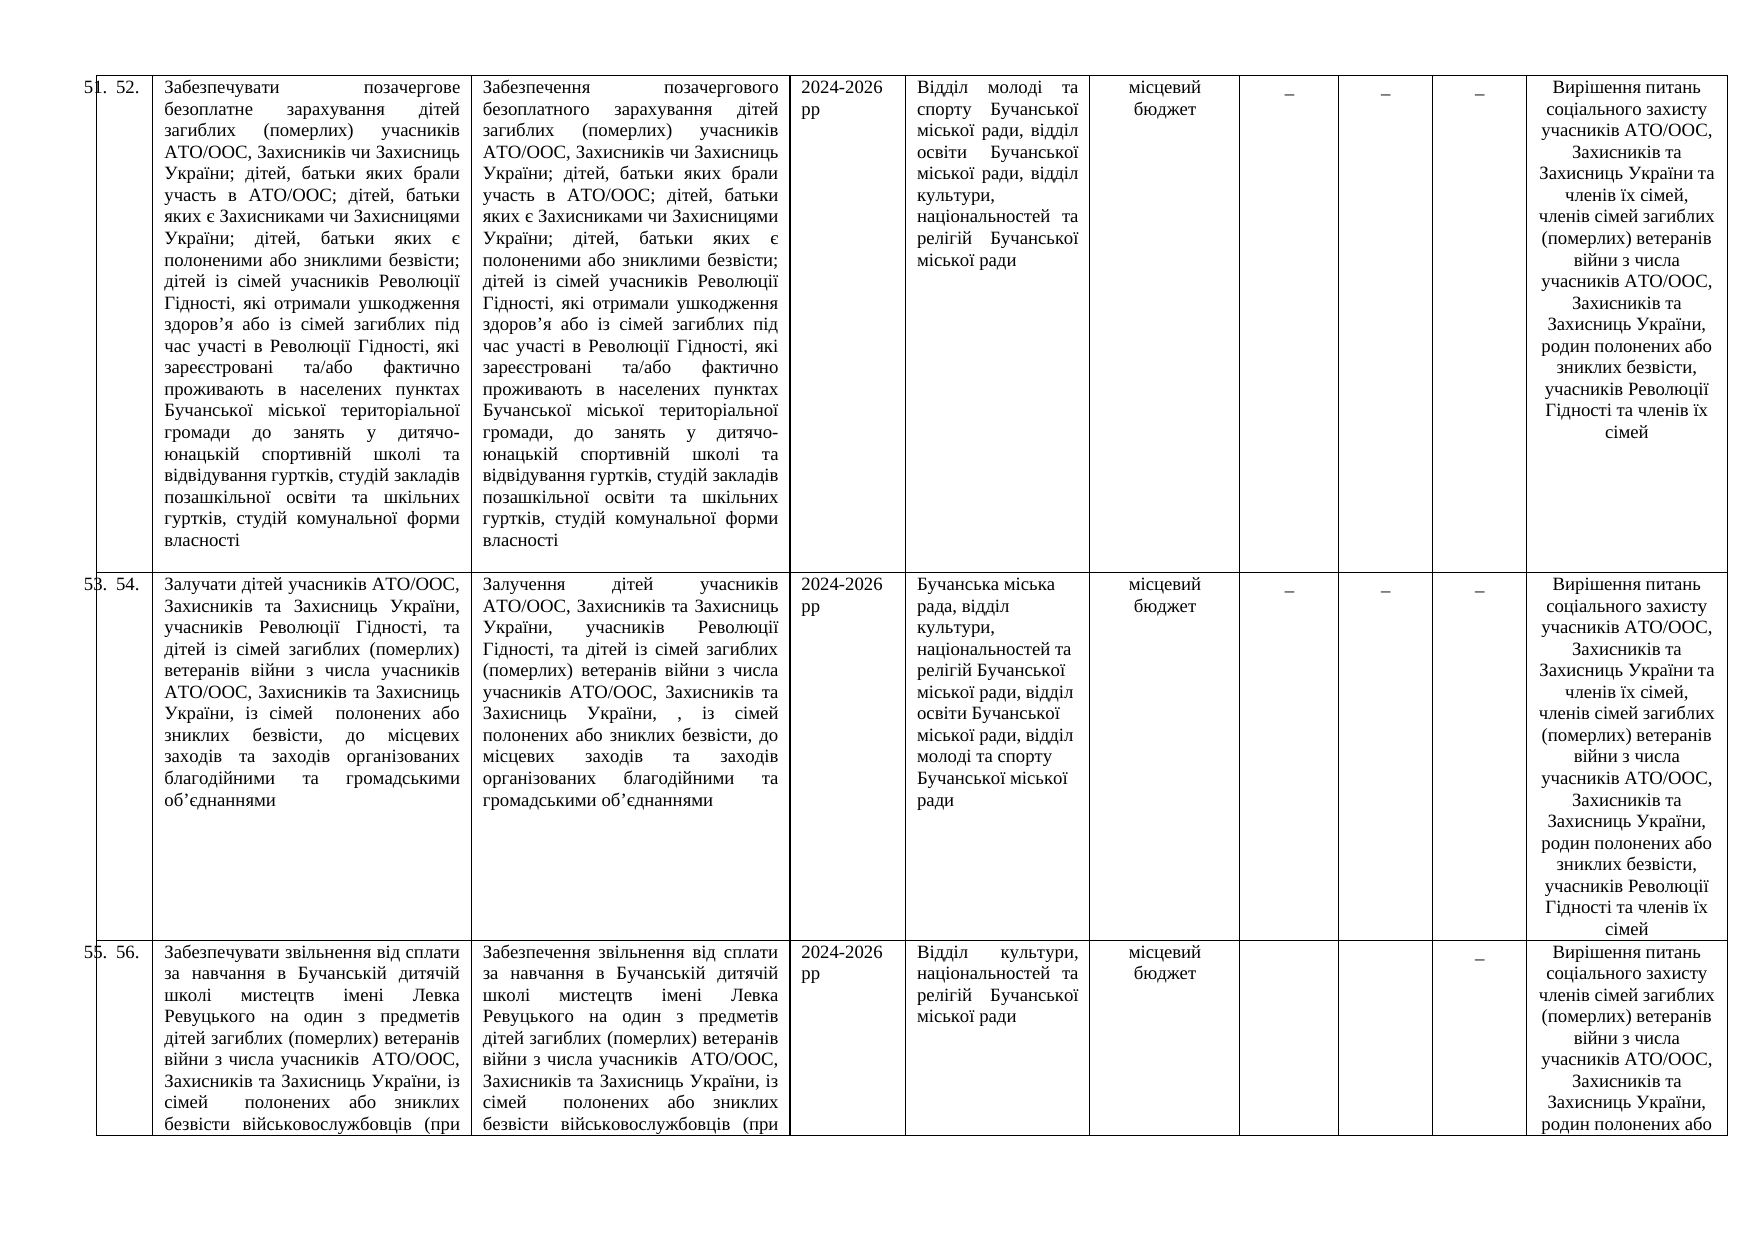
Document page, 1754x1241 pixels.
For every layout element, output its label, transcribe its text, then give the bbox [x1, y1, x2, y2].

table_cell _ [1433, 76, 1526, 572]
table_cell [472, 941, 789, 1134]
table_cell 2024-2026 рр [791, 573, 905, 939]
table_cell _ [1433, 573, 1526, 939]
table_cell Відділ молоді та спорту Бучанської міської ради, відділ освіти Бучанської міської ради, відділ культури, національностей та релігій Бучанської міської ради [906, 76, 1089, 572]
table_cell [97, 941, 152, 1134]
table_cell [153, 941, 471, 1134]
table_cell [1527, 941, 1727, 1134]
table_cell Бучанська міська рада, відділ культури, національностей та релігій Бучанської міської ради, відділ освіти Бучанської міської ради, відділ молоді та спорту Бучанської міської ради [906, 573, 1089, 939]
table_cell місцевий бюджет [1090, 76, 1239, 572]
table_cell Забезпечення позачергового безоплатного зарахування дітей загиблих (померлих) учасників АТО/ООС, Захисників чи Захисниць України; дітей, батьки яких брали участь в АТО/ООС; дітей, батьки яких є Захисниками чи Захисницями України; дітей, батьки яких є полоненими або зниклими безвісти; дітей із сімей учасників Революції Гідності, які отримали ушкодження здоров’я або із сімей загиблих під час участі в Революції Гідності, які зареєстровані та/або фактично проживають в населених пунктах Бучанської міської територіальної громади, до занять у дитячо-юнацькій спортивній школі та відвідування гуртків, студій закладів позашкільної освіти та шкільних гуртків, студій комунальної форми власності [472, 76, 789, 572]
table_cell _ [1433, 941, 1526, 1134]
table_cell 2024-2026 рр [791, 941, 905, 1134]
table_cell [1240, 941, 1338, 1134]
table_cell 2024-2026 рр [791, 76, 905, 572]
table_cell _ [1240, 573, 1338, 939]
table_cell місцевий бюджет [1090, 573, 1239, 939]
table_cell [97, 573, 152, 939]
table_cell _ [1339, 573, 1432, 939]
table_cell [906, 941, 1089, 1134]
table_cell _ [1339, 76, 1432, 572]
table_cell Залучення дітей учасників АТО/ООС, Захисників та Захисниць України, учасників Революції Гідності, та дітей із сімей загиблих (померлих) ветеранів війни з числа учасників АТО/ООС, Захисників та Захисниць України, , із сімей полонених або зниклих безвісти, до місцевих заходів та заходів організованих благодійними та громадськими об’єднаннями [472, 573, 789, 939]
table_cell _ [1240, 76, 1338, 572]
table_cell [1339, 941, 1432, 1134]
table_cell Забезпечувати позачергове безоплатне зарахування дітей загиблих (померлих) учасників АТО/ООС, Захисників чи Захисниць України; дітей, батьки яких брали участь в АТО/ООС; дітей, батьки яких є Захисниками чи Захисницями України; дітей, батьки яких є полоненими або зниклими безвісти; дітей із сімей учасників Революції Гідності, які отримали ушкодження здоров’я або із сімей загиблих під час участі в Революції Гідності, які зареєстровані та/або фактично проживають в населених пунктах Бучанської міської територіальної громади до занять у дитячо-юнацькій спортивній школі та відвідування гуртків, студій закладів позашкільної освіти та шкільних гуртків, студій комунальної форми власності [153, 76, 471, 572]
table_cell місцевий бюджет [1090, 941, 1239, 1134]
table_cell [97, 76, 152, 572]
table_cell Залучати дітей учасників АТО/ООС, Захисників та Захисниць України, учасників Революції Гідності, та дітей із сімей загиблих (померлих) ветеранів війни з числа учасників АТО/ООС, Захисників та Захисниць України, із сімей полонених або зниклих безвісти, до місцевих заходів та заходів організованих благодійними та громадськими об’єднаннями [153, 573, 471, 939]
